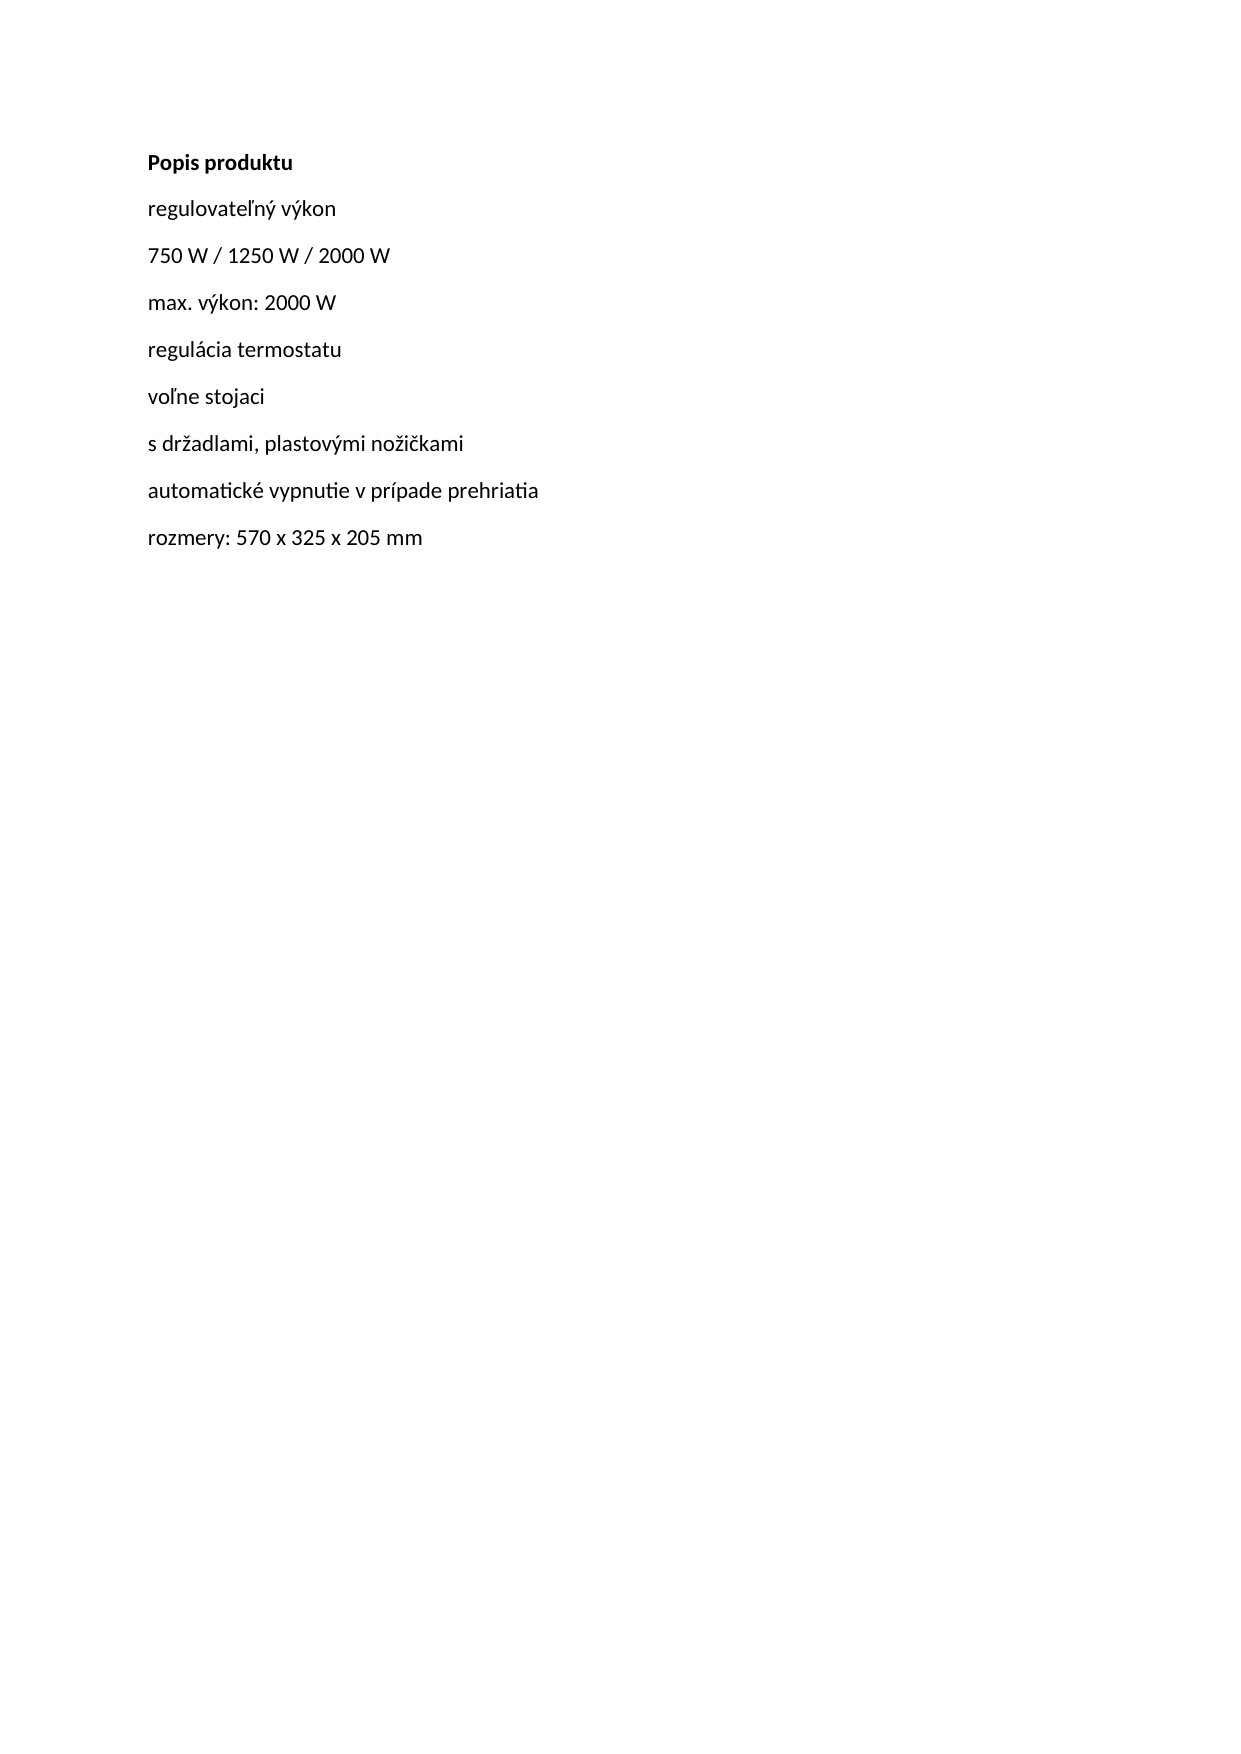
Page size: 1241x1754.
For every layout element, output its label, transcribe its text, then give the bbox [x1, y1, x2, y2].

text regulovateľný výkon [148, 194, 1093, 222]
text 750 W / 1250 W / 2000 W [148, 241, 1093, 269]
text rozmery: 570 x 325 x 205 mm [148, 523, 1093, 551]
text automatické vypnutie v prípade prehriatia [148, 476, 1093, 504]
text s držadlami, plastovými nožičkami [148, 429, 1093, 457]
text voľne stojaci [148, 382, 1093, 410]
text regulácia termostatu [148, 335, 1093, 363]
text max. výkon: 2000 W [148, 288, 1093, 316]
text Popis produktu [148, 148, 1093, 176]
